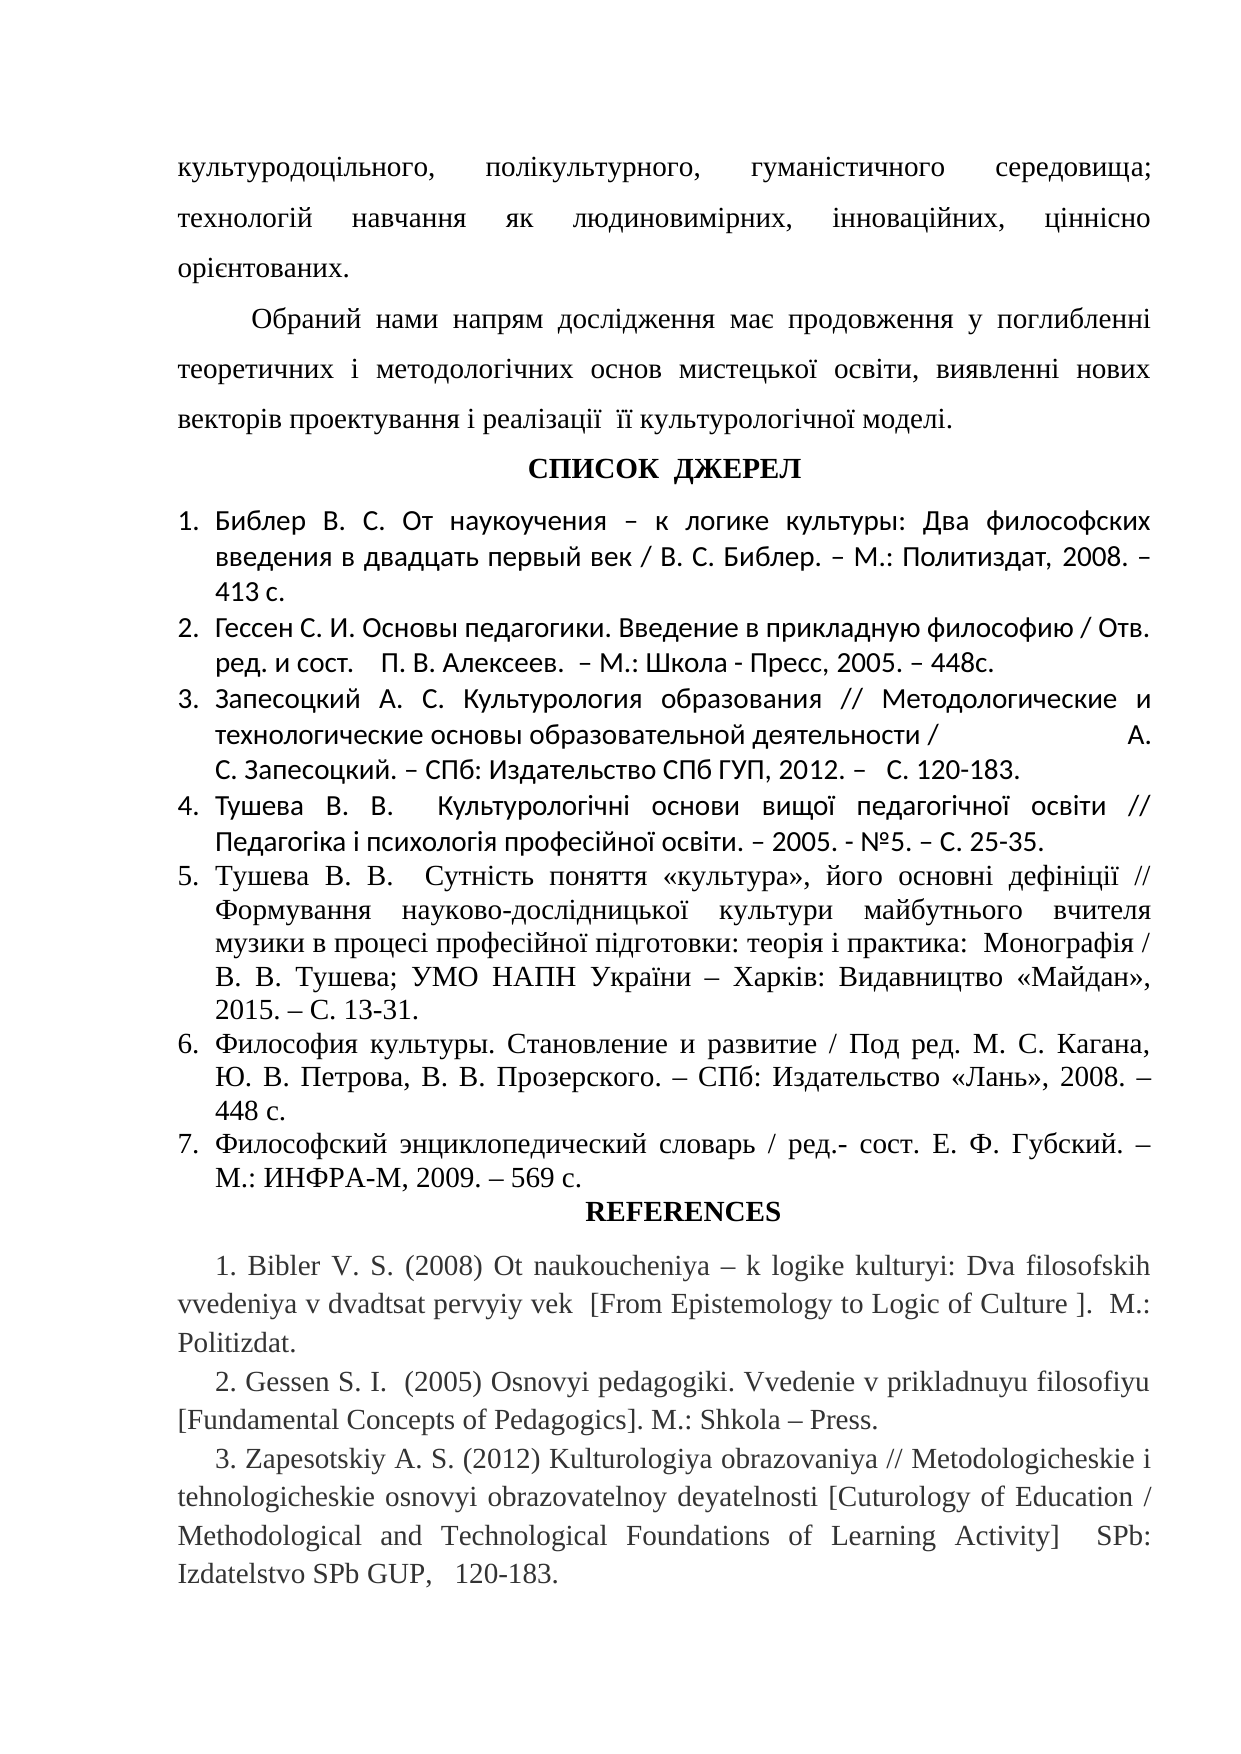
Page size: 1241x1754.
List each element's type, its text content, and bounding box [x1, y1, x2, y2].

list Запесоцкий А. С. Культурология образования // Методологические и технологические основы образовательной деятельности / А. С. Запесоцкий. – СПб: Издательство СПб ГУП, 2012. – С. 120-183. [177, 680, 1152, 787]
list Тушева В. В. Культурологічні основи вищої педагогічної освіти // Педагогіка і психологія професійної освіти. – 2005. - №5. – С. 25-35. [177, 787, 1152, 858]
list REFERENCES [215, 1194, 1152, 1227]
list Философия культуры. Становление и развитие / Под ред. М. С. Кагана, Ю. В. Петрова, В. В. Прозерского. – СПб: Издательство «Лань», 2008. – 448 с. [177, 1026, 1152, 1127]
list Гессен С. И. Основы педагогики. Введение в прикладную философию / Отв. ред. и сост. П. В. Алексеев. – М.: Школа - Пресс, 2005. – 448с. [177, 609, 1152, 680]
text Обраний нами напрям дослідження має продовження у поглибленні теоретичних і методологічних основ мистецької освіти, виявленні нових векторів проектування і реалізації її культурологічної моделі. [177, 301, 1152, 435]
list Тушева В. В. Сутність поняття «культура», його основні дефініції // Формування науково-дослідницької культури майбутнього вчителя музики в процесі професійної підготовки: теорія і практика: Монографія / В. В. Тушева; УМО НАПН України – Харків: Видавництво «Майдан», 2015. – С. 13-31. [177, 858, 1152, 1026]
list Философский энциклопедический словарь / ред.- сост. Е. Ф. Губский. – М.: ИНФРА-М, 2009. – 569 с. [177, 1127, 1152, 1194]
text 2. Gessen S. I. (2005) Osnovyi pedagogiki. Vvedenie v prikladnuyu filosofiyu [Fundamental Concepts of Pedagogics]. M.: Shkola – Press. [177, 1364, 1152, 1436]
text СПИСОК ДЖЕРЕЛ [177, 452, 1152, 485]
text 1. Bibler V. S. (2008) Ot naukoucheniya – k logike kulturyi: Dva filosofskih vvedeniya v dvadtsat pervyiy vek [From Epistemology to Logic of Culture ]. M.: Politizdat. [177, 1248, 1152, 1359]
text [177, 148, 1152, 284]
text 3. Zapesotskiy A. S. (2012) Kulturologiya obrazovaniya // Metodologicheskie i tehnologicheskie osnovyi obrazovatelnoy deyatelnosti [Cuturology of Education / Methodological and Technological Foundations of Learning Activity] SPb: Izdatelstvo SPb GUP, 120-183. [177, 1441, 1152, 1590]
list Библер В. С. От наукоучения – к логике культуры: Два философских введения в двадцать первый век / В. С. Библер. – М.: Политиздат, 2008. – 413 с. [177, 502, 1152, 609]
